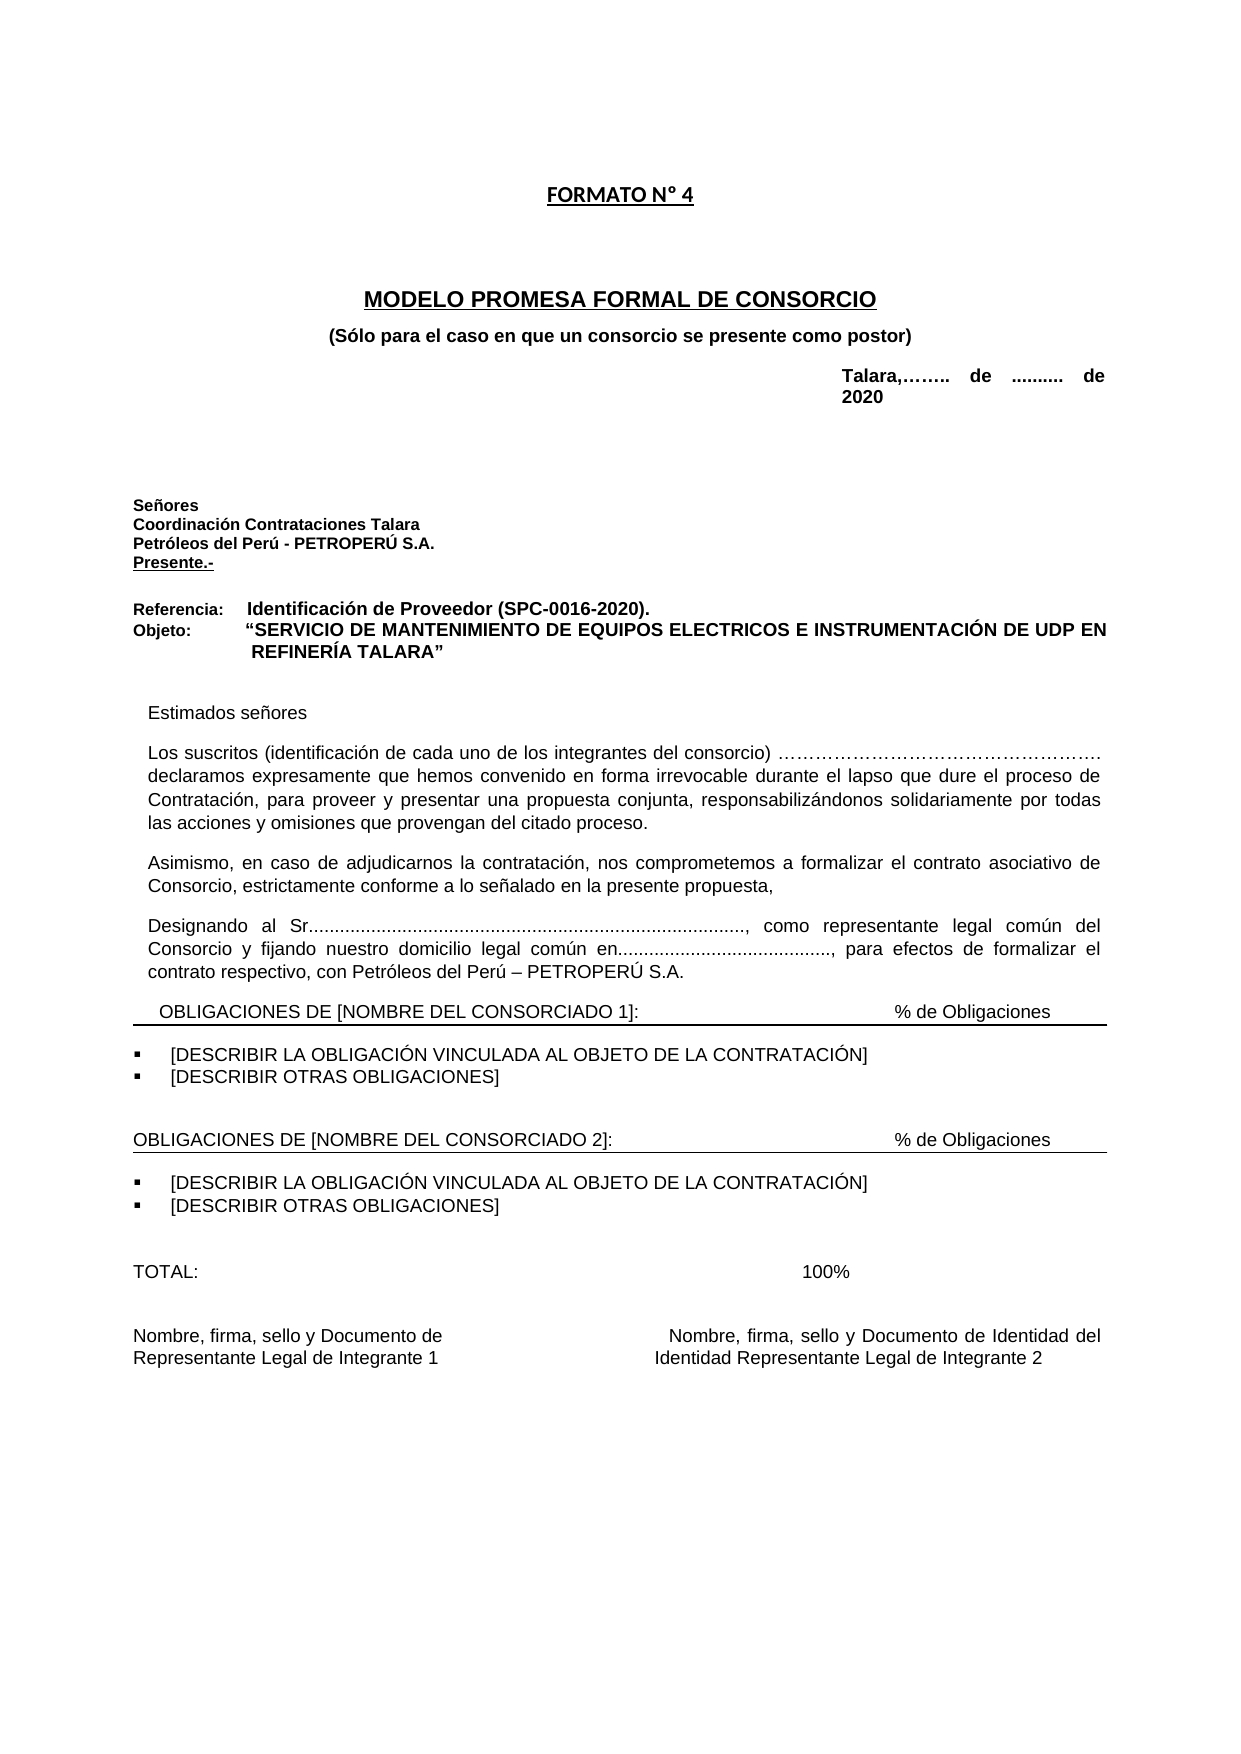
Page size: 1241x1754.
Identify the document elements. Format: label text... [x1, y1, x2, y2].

text Los suscritos (identificación de cada uno de los integrantes del consorcio) ……………………………………………. declaramos expresamente que hemos convenido en forma irrevocable durante el lapso que dure el proceso de Contratación, para proveer y presentar una propuesta conjunta, responsabilizándonos solidariamente por todas las acciones y omisiones que provengan del citado proceso. [148, 742, 1102, 833]
text Designando al Sr...................................................................................., como representante legal común del Consorcio y fijando nuestro domicilio legal común en........................................., para efectos de formalizar el contrato respectivo, con Petróleos del Perú – PETROPERÚ S.A. [148, 914, 1102, 983]
list [DESCRIBIR LA OBLIGACIÓN VINCULADA AL OBJETO DE LA CONTRATACIÓN] [133, 1172, 1107, 1193]
text (Sólo para el caso en que un consorcio se presente como postor) [133, 325, 1107, 346]
text OBLIGACIONES DE [NOMBRE DEL CONSORCIADO 1]: % de Obligaciones [133, 1001, 1107, 1024]
text Objeto: “SERVICIO DE MANTENIMIENTO DE EQUIPOS ELECTRICOS E INSTRUMENTACIÓN DE UDP EN REFINERÍA TALARA” [133, 619, 1107, 662]
text Asimismo, en caso de adjudicarnos la contratación, nos comprometemos a formalizar el contrato asociativo de Consorcio, estrictamente conforme a lo señalado en la presente propuesta, [148, 851, 1102, 896]
text Talara,…….. de .......... de 2020 [842, 365, 1105, 408]
list [DESCRIBIR OTRAS OBLIGACIONES] [133, 1195, 1107, 1217]
list [DESCRIBIR LA OBLIGACIÓN VINCULADA AL OBJETO DE LA CONTRATACIÓN] [133, 1044, 1107, 1066]
text FORMATO Nº 4 [133, 180, 1107, 208]
text TOTAL: 100% [133, 1261, 1107, 1282]
text Señores [133, 496, 1105, 515]
text OBLIGACIONES DE [NOMBRE DEL CONSORCIADO 2]: % de Obligaciones [133, 1129, 1107, 1152]
text Petróleos del Perú - PETROPERÚ S.A. [133, 534, 1105, 553]
text Nombre, firma, sello y Documento de Nombre, firma, sello y Documento de Identidad del Representante Legal de Integrante 1 Identidad Representante Legal de Integrante 2 [133, 1325, 1102, 1368]
text Referencia: Identificación de Proveedor (SPC-0016-2020). [133, 597, 1122, 619]
text Presente.- [133, 553, 1105, 572]
text Coordinación Contrataciones Talara [133, 515, 1105, 534]
list [DESCRIBIR OTRAS OBLIGACIONES] [133, 1066, 1107, 1087]
text MODELO PROMESA FORMAL DE CONSORCIO [133, 286, 1107, 312]
text Estimados señores [148, 702, 1107, 723]
